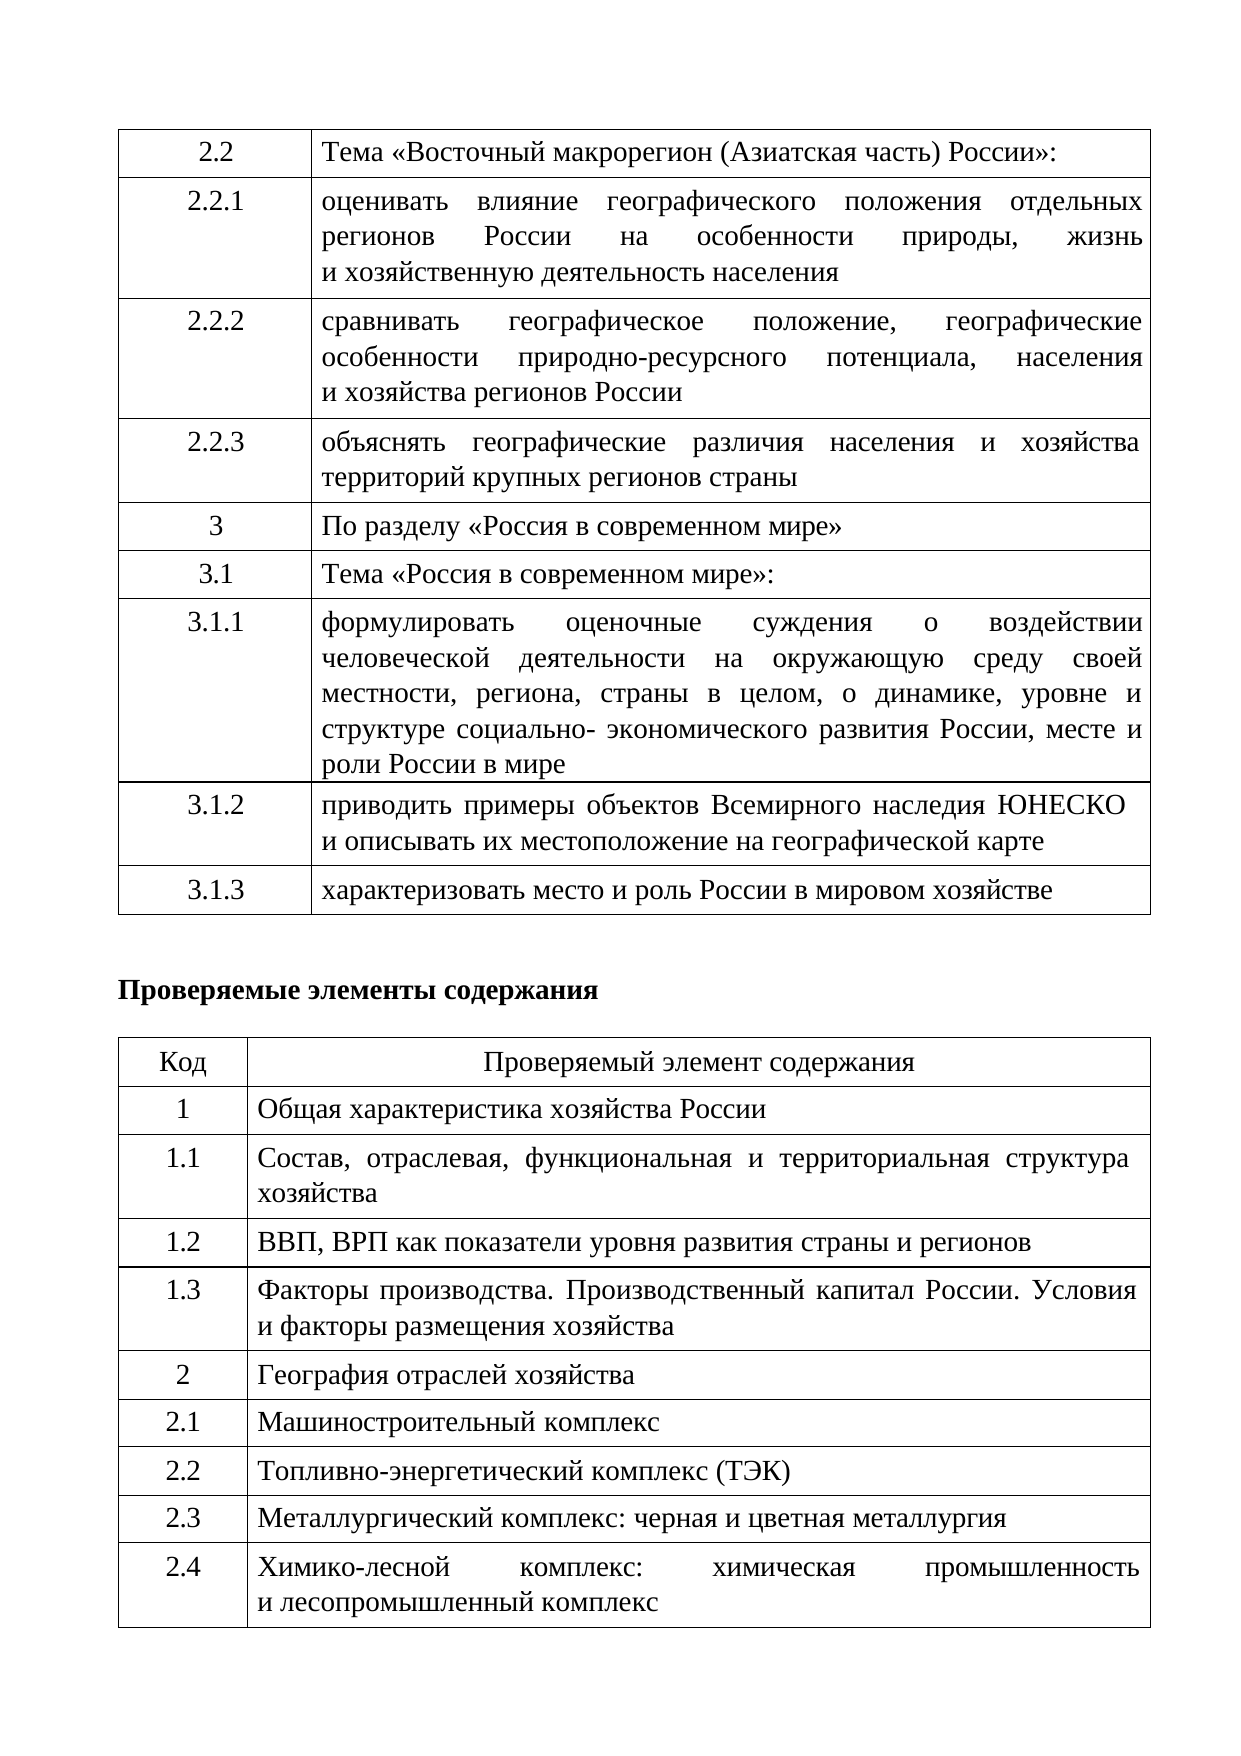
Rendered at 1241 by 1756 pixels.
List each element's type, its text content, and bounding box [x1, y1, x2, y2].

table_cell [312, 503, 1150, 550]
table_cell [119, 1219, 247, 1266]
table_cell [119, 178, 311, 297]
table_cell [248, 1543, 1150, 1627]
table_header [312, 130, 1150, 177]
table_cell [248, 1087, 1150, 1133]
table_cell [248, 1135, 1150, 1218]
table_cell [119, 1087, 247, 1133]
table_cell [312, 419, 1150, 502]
text Проверяемые элементы содержания [118, 972, 1166, 1005]
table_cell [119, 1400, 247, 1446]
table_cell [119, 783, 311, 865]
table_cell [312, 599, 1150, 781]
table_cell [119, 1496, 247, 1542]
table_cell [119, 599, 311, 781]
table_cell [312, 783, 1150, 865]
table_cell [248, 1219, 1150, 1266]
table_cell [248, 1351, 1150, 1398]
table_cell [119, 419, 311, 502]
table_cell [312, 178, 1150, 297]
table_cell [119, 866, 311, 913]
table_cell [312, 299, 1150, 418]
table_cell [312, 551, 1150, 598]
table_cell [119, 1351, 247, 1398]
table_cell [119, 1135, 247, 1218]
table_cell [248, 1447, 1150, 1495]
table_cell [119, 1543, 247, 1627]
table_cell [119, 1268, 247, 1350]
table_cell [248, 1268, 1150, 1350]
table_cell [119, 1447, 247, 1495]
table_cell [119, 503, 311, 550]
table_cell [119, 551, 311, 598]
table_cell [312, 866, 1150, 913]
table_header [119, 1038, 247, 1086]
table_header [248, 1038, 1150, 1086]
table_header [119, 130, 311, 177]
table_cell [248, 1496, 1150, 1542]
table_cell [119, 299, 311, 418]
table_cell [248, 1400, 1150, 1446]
